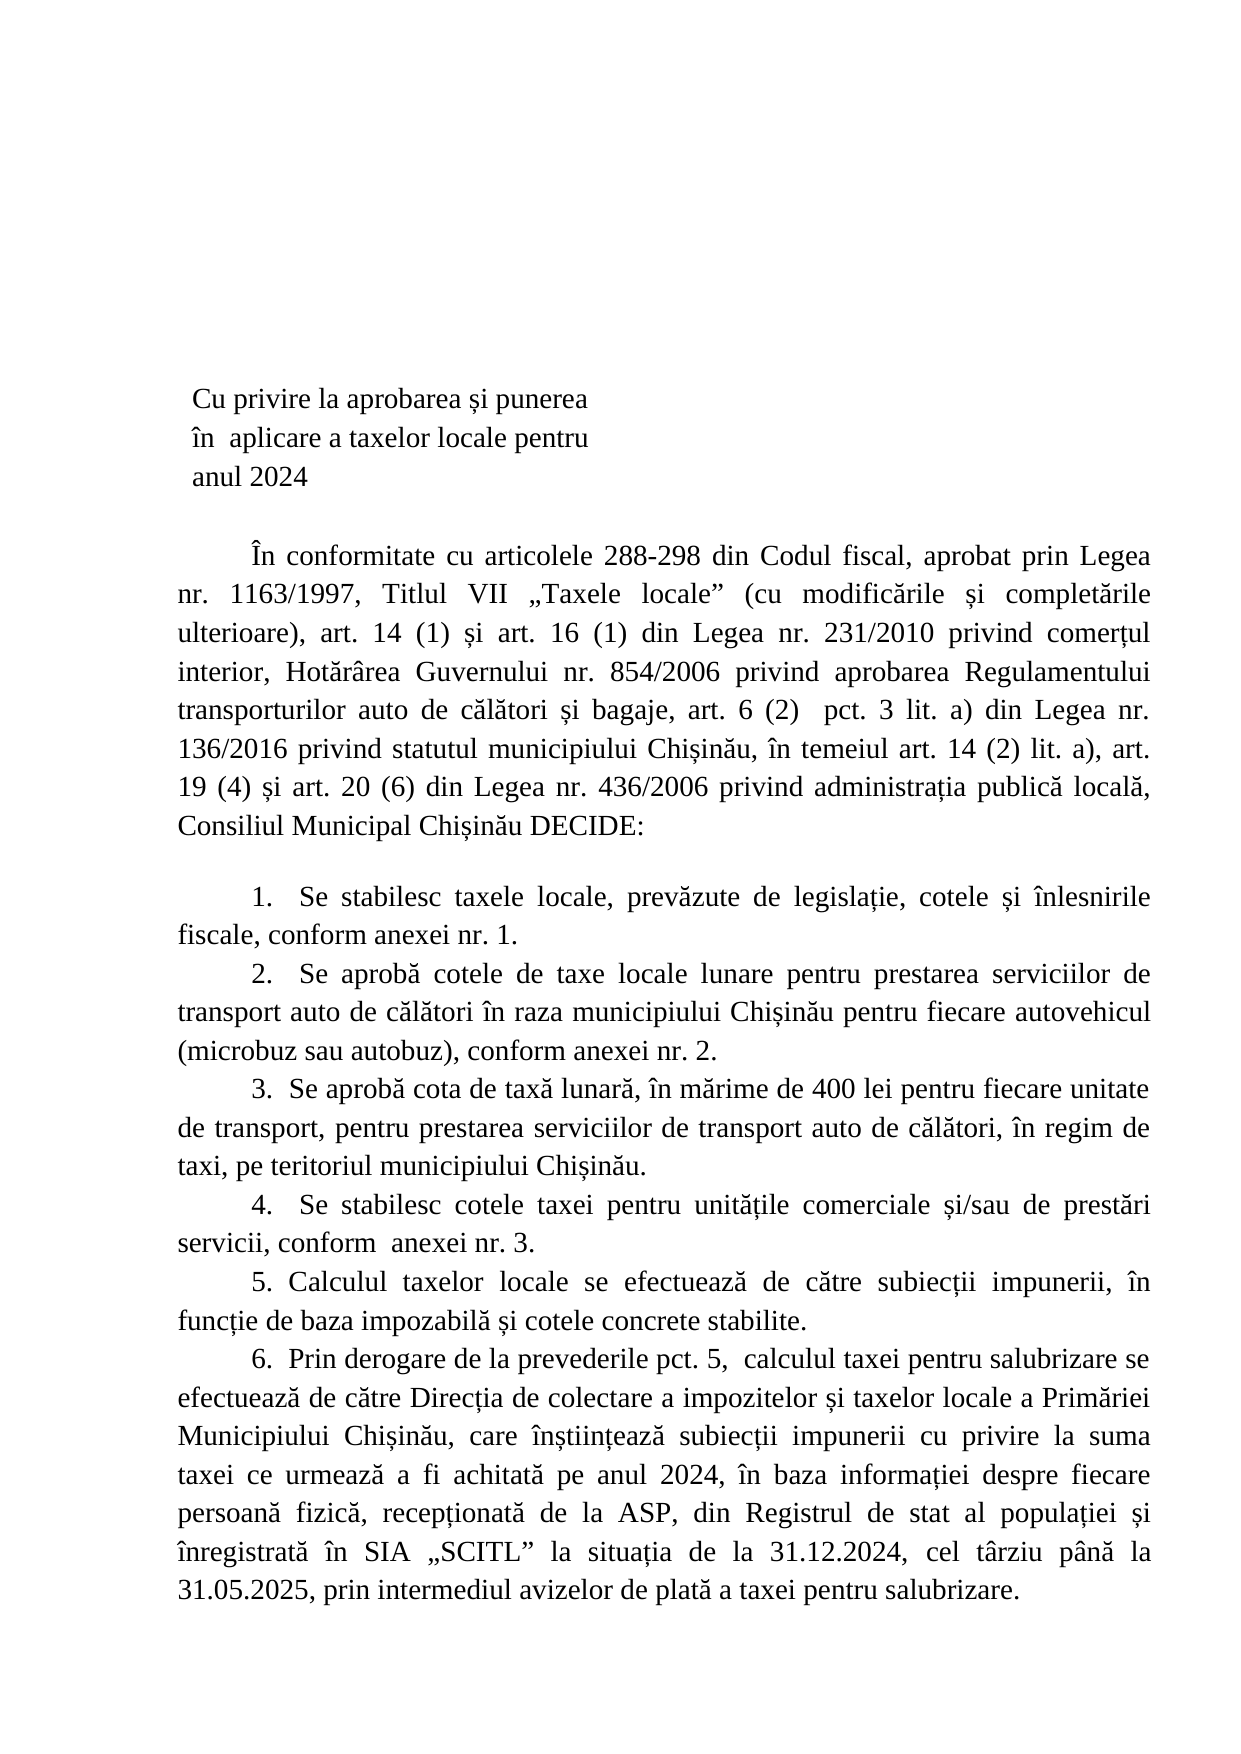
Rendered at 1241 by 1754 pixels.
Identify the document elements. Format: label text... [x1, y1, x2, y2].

text 1. Se stabilesc taxele locale, prevăzute de legislație, cotele și înlesnirile fiscale, conform anexei nr. 1. [177, 879, 1152, 951]
text În conformitate cu articolele 288-298 din Codul fiscal, aprobat prin Legea nr. 1163/1997, Titlul VII „Taxele locale” (cu modificările și completările ulterioare), art. 14 (1) și art. 16 (1) din Legea nr. 231/2010 privind comerțul interior, Hotărârea Guvernului nr. 854/2006 privind aprobarea Regulamentului transporturilor auto de călători și bagaje, art. 6 (2) pct. 3 lit. a) din Legea nr. 136/2016 privind statutul municipiului Chișinău, în temeiul art. 14 (2) lit. a), art. 19 (4) și art. 20 (6) din Legea nr. 436/2006 privind administrația publică locală, Consiliul Municipal Chișinău DECIDE: [177, 538, 1152, 841]
text Cu privire la aprobarea și punerea [177, 382, 1152, 415]
text 3. Se aprobă cota de taxă lunară, în mărime de 400 lei pentru fiecare unitate de transport, pentru prestarea serviciilor de transport auto de călători, în regim de taxi, pe teritoriul municipiului Chișinău. [177, 1071, 1152, 1182]
text în aplicare a taxelor locale pentru [177, 420, 1152, 454]
text anul 2024 [177, 459, 1152, 492]
text 4. Se stabilesc cotele taxei pentru unitățile comerciale și/sau de prestări servicii, conform anexei nr. 3. [177, 1187, 1152, 1259]
text 6. Prin derogare de la prevederile pct. 5, calculul taxei pentru salubrizare se efectuează de către Direcția de colectare a impozitelor și taxelor locale a Primăriei Municipiului Chișinău, care înștiințează subiecții impunerii cu privire la suma taxei ce urmează a fi achitată pe anul 2024, în baza informației despre fiecare persoană fizică, recepționată de la ASP, din Registrul de stat al populației și înregistrată în SIA „SCITL” la situația de la 31.12.2024, cel târziu până la 31.05.2025, prin intermediul avizelor de plată a taxei pentru salubrizare. [177, 1341, 1152, 1606]
text 2. Se aprobă cotele de taxe locale lunare pentru prestarea serviciilor de transport auto de călători în raza municipiului Chișinău pentru fiecare autovehicul (microbuz sau autobuz), conform anexei nr. 2. [177, 956, 1152, 1066]
text 5. Calculul taxelor locale se efectuează de către subiecții impunerii, în funcție de baza impozabilă și cotele concrete stabilite. [177, 1264, 1152, 1336]
